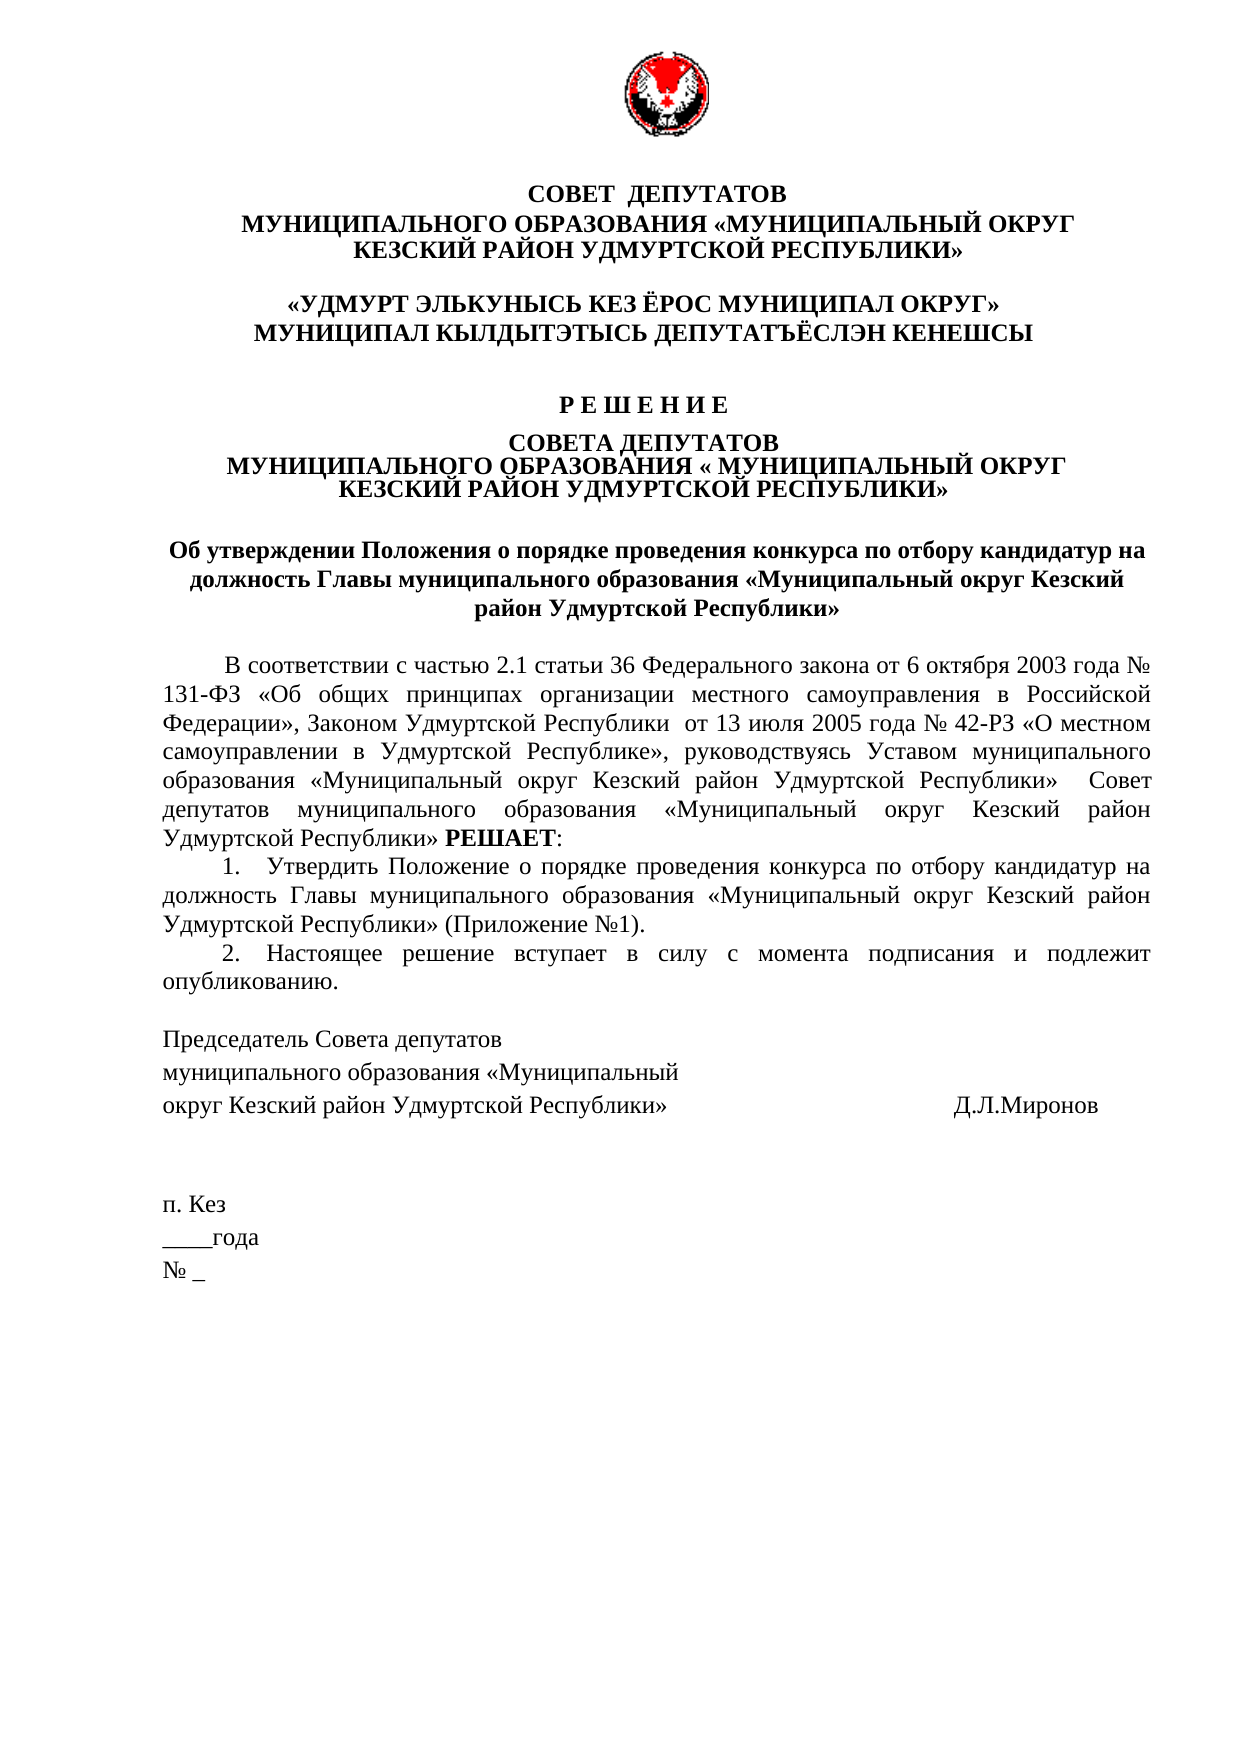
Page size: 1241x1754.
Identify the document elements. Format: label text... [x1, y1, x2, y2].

text муниципального образования «Муниципальный [162, 1057, 1152, 1086]
text СОВЕТА ДЕПУТАТОВ [162, 433, 1124, 456]
text МУНИЦИПАЛ КЫЛДЫТЭТЫСЬ ДЕПУТАТЪЁСЛЭН КЕНЕШСЫ [162, 318, 1124, 347]
text МУНИЦИПАЛЬНОГО ОБРАЗОВАНИЯ « МУНИЦИПАЛЬНЫЙ ОКРУГ КЕЗСКИЙ РАЙОН УДМУРТСКОЙ РЕСПУБЛИКИ» [162, 456, 1124, 502]
text В соответствии с частью 2.1 статьи 36 Федерального закона от 6 октября 2003 года № 131-ФЗ «Об общих принципах организации местного самоуправления в Российской Федерации», Законом Удмуртской Республики от 13 июля 2005 года № 42-РЗ «О местном самоуправлении в Удмуртской Республике», руководствуясь Уставом муниципального образования «Муниципальный округ Кезский район Удмуртской Республики» Совет депутатов муниципального образования «Муниципальный округ Кезский район Удмуртской Республики» РЕШАЕТ: [162, 650, 1152, 851]
text «УДМУРТ ЭЛЬКУНЫСЬ КЕЗ ЁРОС МУНИЦИПАЛ ОКРУГ» [162, 289, 1124, 318]
text КЕЗСКИЙ РАЙОН УДМУРТСКОЙ РЕСПУБЛИКИ» [162, 238, 1154, 264]
list Утвердить Положение о порядке проведения конкурса по отбору кандидатур на должность Главы муниципального образования «Муниципальный округ Кезский район Удмуртской Республики» (Приложение №1). [162, 851, 1152, 938]
text ____года [162, 1222, 1152, 1251]
text СОВЕТ ДЕПУТАТОВ [162, 179, 1152, 208]
text Об утверждении Положения о порядке проведения конкурса по отбору кандидатур на должность Главы муниципального образования «Муниципальный округ Кезский район Удмуртской Республики» [162, 535, 1152, 621]
text Председатель Совета депутатов [162, 1024, 1152, 1053]
list Настоящее решение вступает в силу с момента подписания и подлежит опубликованию. [162, 938, 1152, 995]
text п. Кез [162, 1189, 1152, 1218]
text округ Кезский район Удмуртской Республики» Д.Л.Миронов [162, 1090, 1152, 1119]
picture [622, 49, 709, 137]
text № _ [162, 1255, 1152, 1284]
text МУНИЦИПАЛЬНОГО ОБРАЗОВАНИЯ «МУНИЦИПАЛЬНЫЙ ОКРУГ [162, 212, 1154, 238]
text Р Е Ш Е Н И Е [162, 390, 1124, 419]
